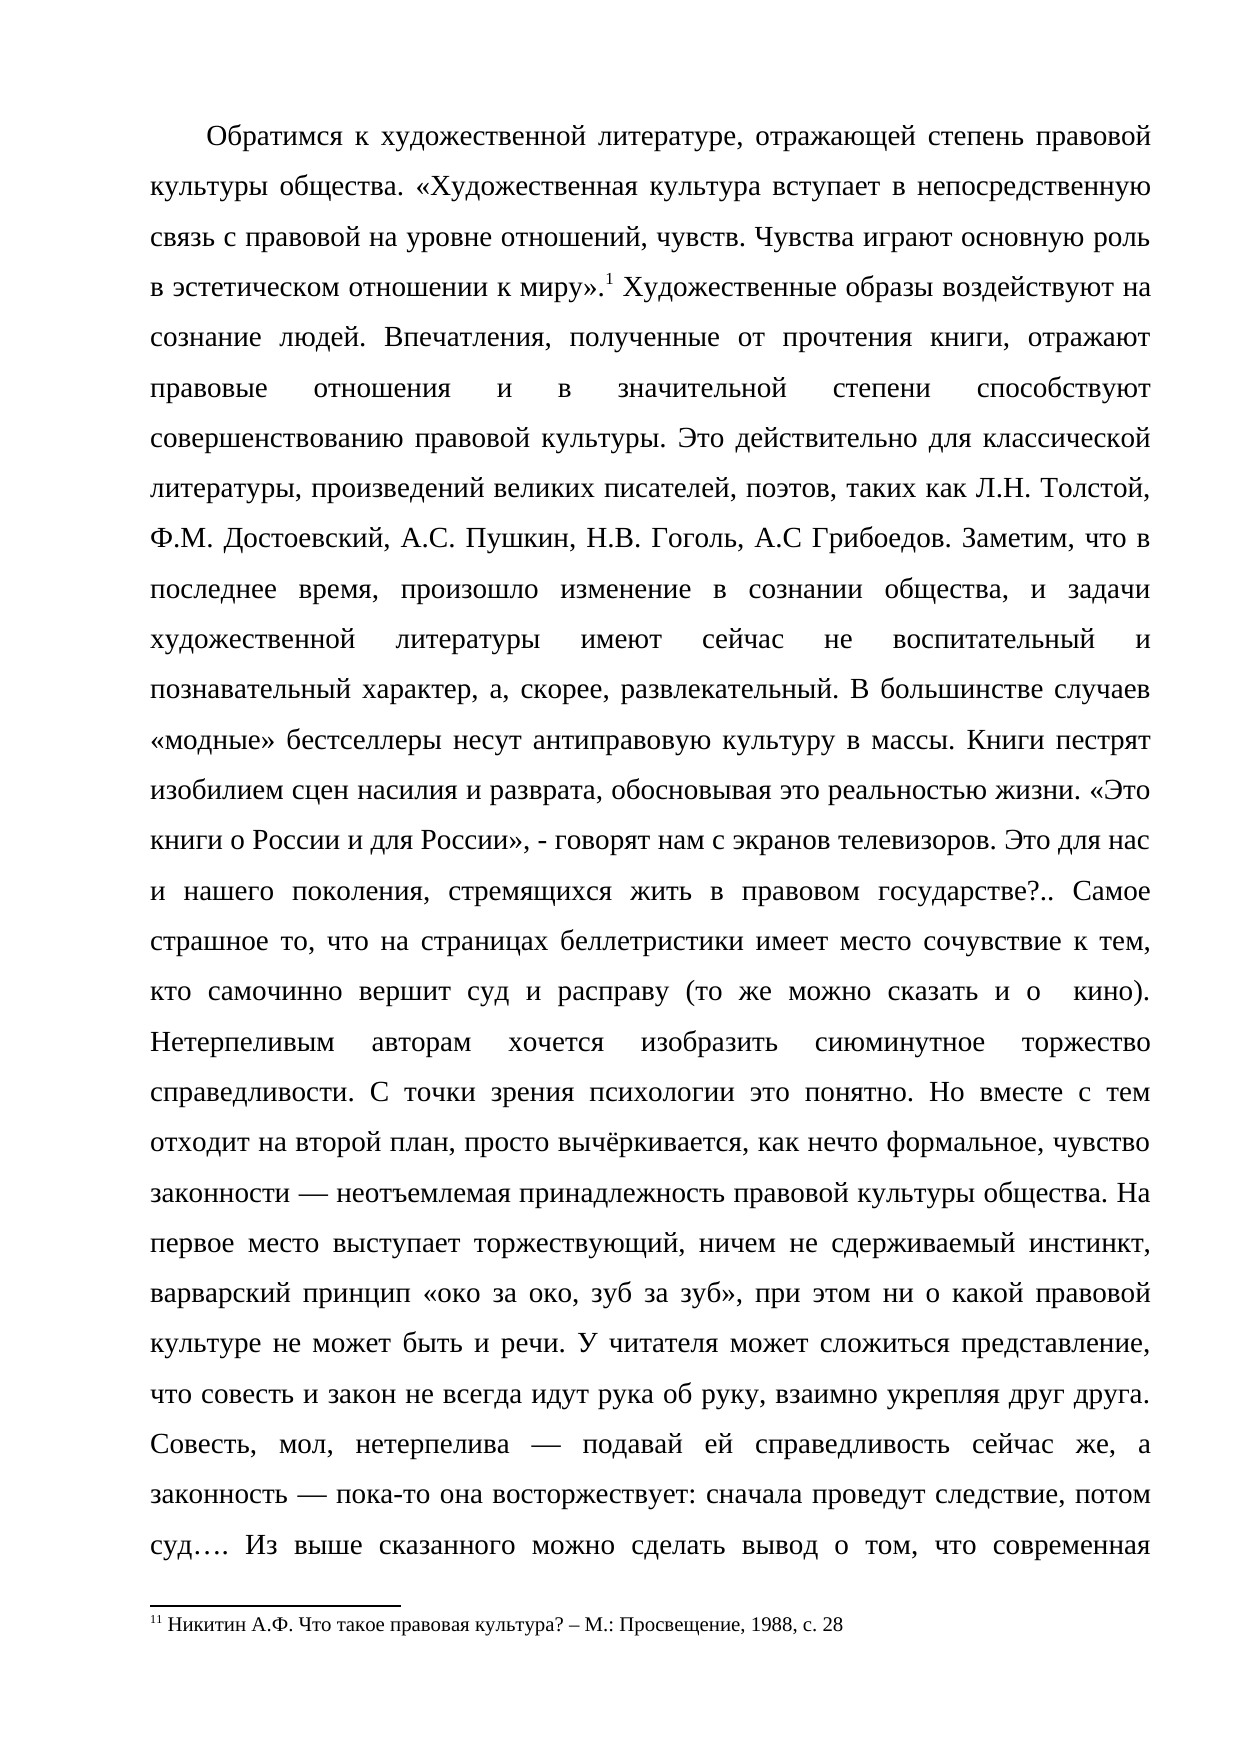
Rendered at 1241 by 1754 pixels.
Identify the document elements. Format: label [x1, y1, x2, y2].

text [150, 118, 1152, 1560]
